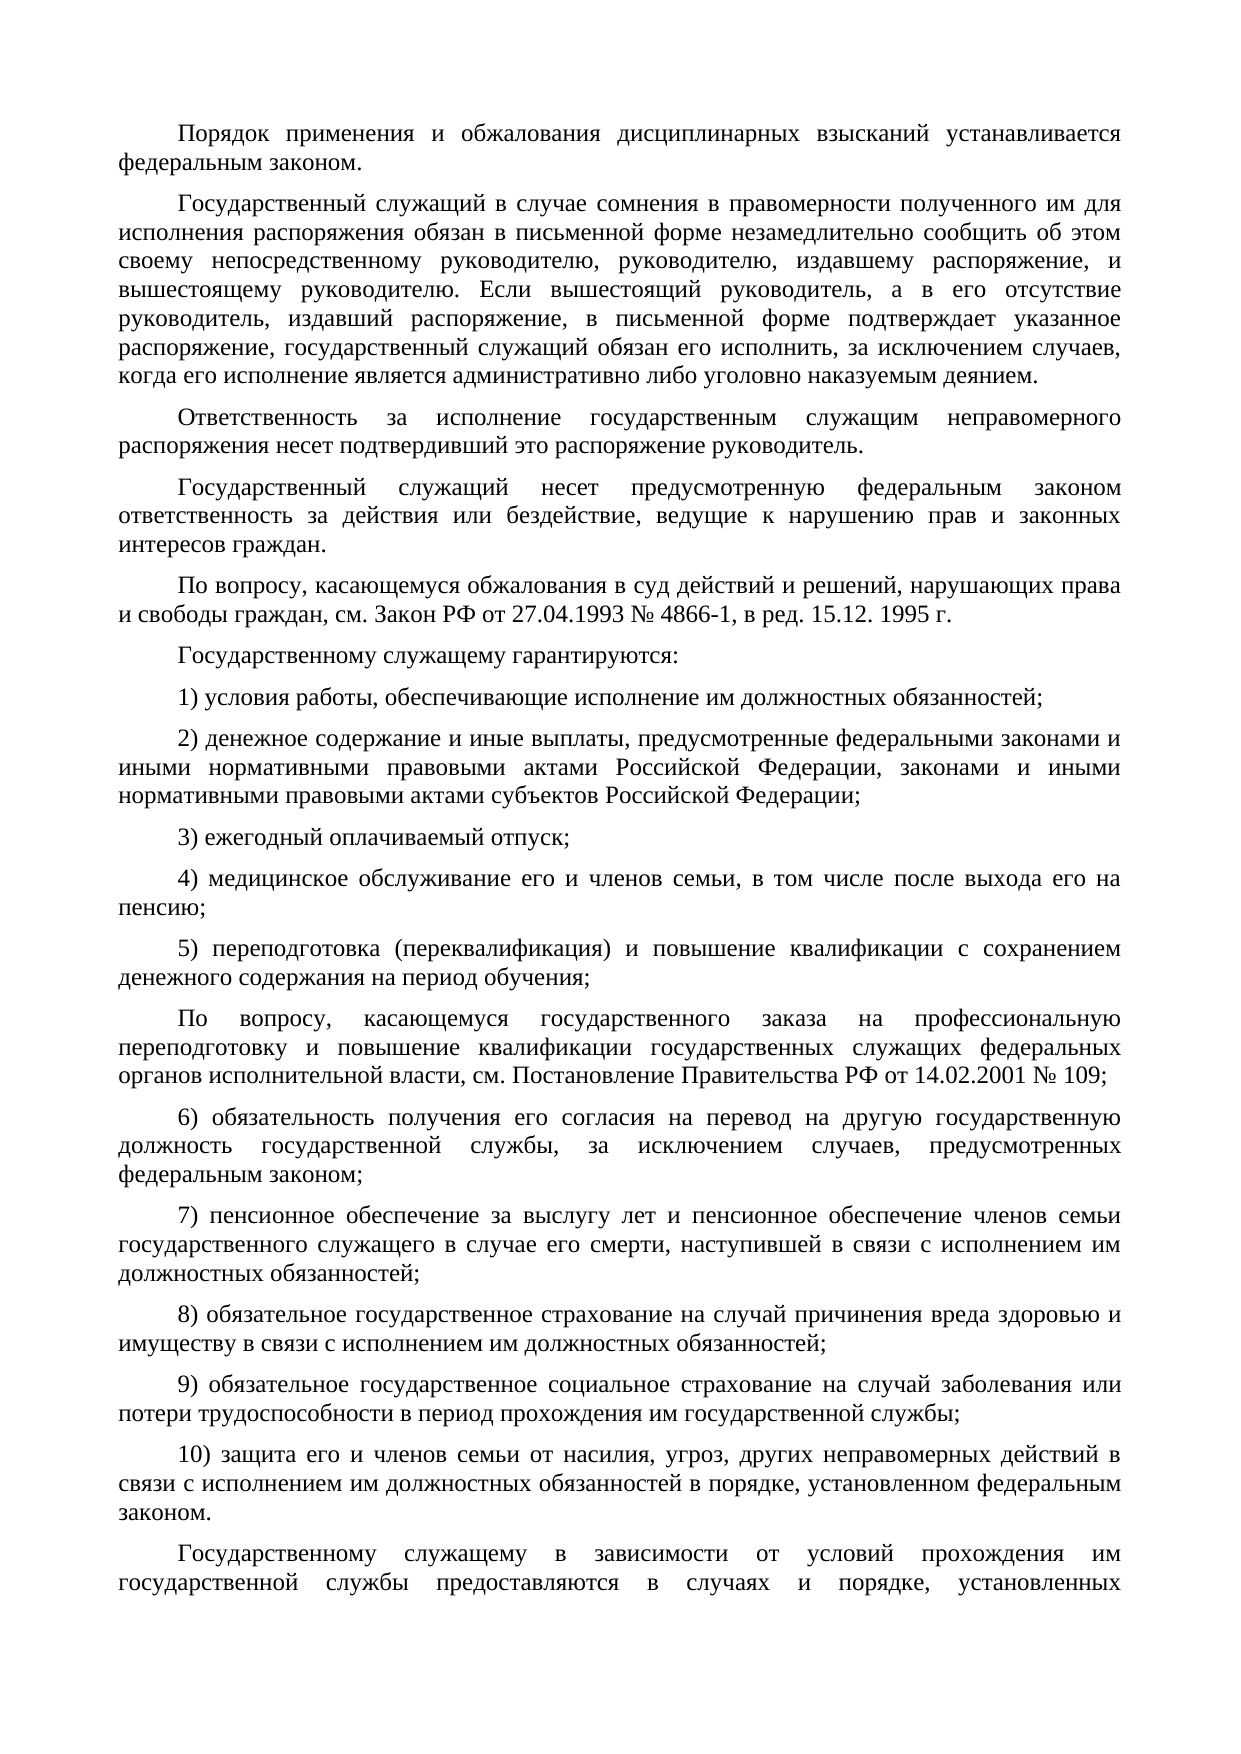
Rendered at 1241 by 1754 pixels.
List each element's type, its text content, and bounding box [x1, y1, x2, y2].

text 1) условия работы, обеспечивающие исполнение им должностных обязанностей; [118, 682, 1122, 711]
text По вопросу, касающемуся государственного заказа на профессиональную переподготовку и повышение квалификации государственных служащих федеральных органов исполнительной власти, см. Постановление Правительства РФ от 14.02.2001 № 109; [118, 1003, 1122, 1089]
text Государственный служащий в случае сомнения в правомерности полученного им для исполнения распоряжения обязан в письменной форме незамедлительно сообщить об этом своему непосредственному руководителю, руководителю, издавшему распоряжение, и вышестоящему руководителю. Если вышестоящий руководитель, а в его отсутствие руководитель, издавший распоряжение, в письменной форме подтверждает указанное распоряжение, государственный служащий обязан его исполнить, за исключением случаев, когда его исполнение является административно либо уголовно наказуемым деянием. [118, 188, 1122, 389]
text 10) защита его и членов семьи от насилия, угроз, других неправомерных действий в связи с исполнением им должностных обязанностей в порядке, установленном федеральным законом. [118, 1439, 1122, 1526]
text 2) денежное содержание и иные выплаты, предусмотренные федеральными законами и иными нормативными правовыми актами Российской Федерации, законами и иными нормативными правовыми актами субъектов Российской Федерации; [118, 723, 1122, 809]
text 4) медицинское обслуживание его и членов семьи, в том числе после выхода его на пенсию; [118, 863, 1122, 921]
text Государственный служащий несет предусмотренную федеральным законом ответственность за действия или бездействие, ведущие к нарушению прав и законных интересов граждан. [118, 472, 1122, 558]
text Ответственность за исполнение государственным служащим неправомерного распоряжения несет подтвердивший это распоряжение руководитель. [118, 402, 1122, 459]
text 3) ежегодный оплачиваемый отпуск; [118, 822, 1122, 851]
text 9) обязательное государственное социальное страхование на случай заболевания или потери трудоспособности в период прохождения им государственной службы; [118, 1369, 1122, 1427]
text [118, 1538, 1122, 1596]
text Порядок применения и обжалования дисциплинарных взысканий устанавливается федеральным законом. [118, 118, 1122, 176]
text 6) обязательность получения его согласия на перевод на другую государственную должность государственной службы, за исключением случаев, предусмотренных федеральным законом; [118, 1102, 1122, 1188]
text 5) переподготовка (переквалификация) и повышение квалификации с сохранением денежного содержания на период обучения; [118, 933, 1122, 991]
text Государственному служащему гарантируются: [118, 641, 1122, 669]
text 8) обязательное государственное страхование на случай причинения вреда здоровью и имуществу в связи с исполнением им должностных обязанностей; [118, 1299, 1122, 1357]
text 7) пенсионное обеспечение за выслугу лет и пенсионное обеспечение членов семьи государственного служащего в случае его смерти, наступившей в связи с исполнением им должностных обязанностей; [118, 1201, 1122, 1287]
text По вопросу, касающемуся обжалования в суд действий и решений, нарушающих права и свободы граждан, см. Закон РФ от 27.04.1993 № 4866-1, в ред. 15.12. 1995 г. [118, 571, 1122, 628]
